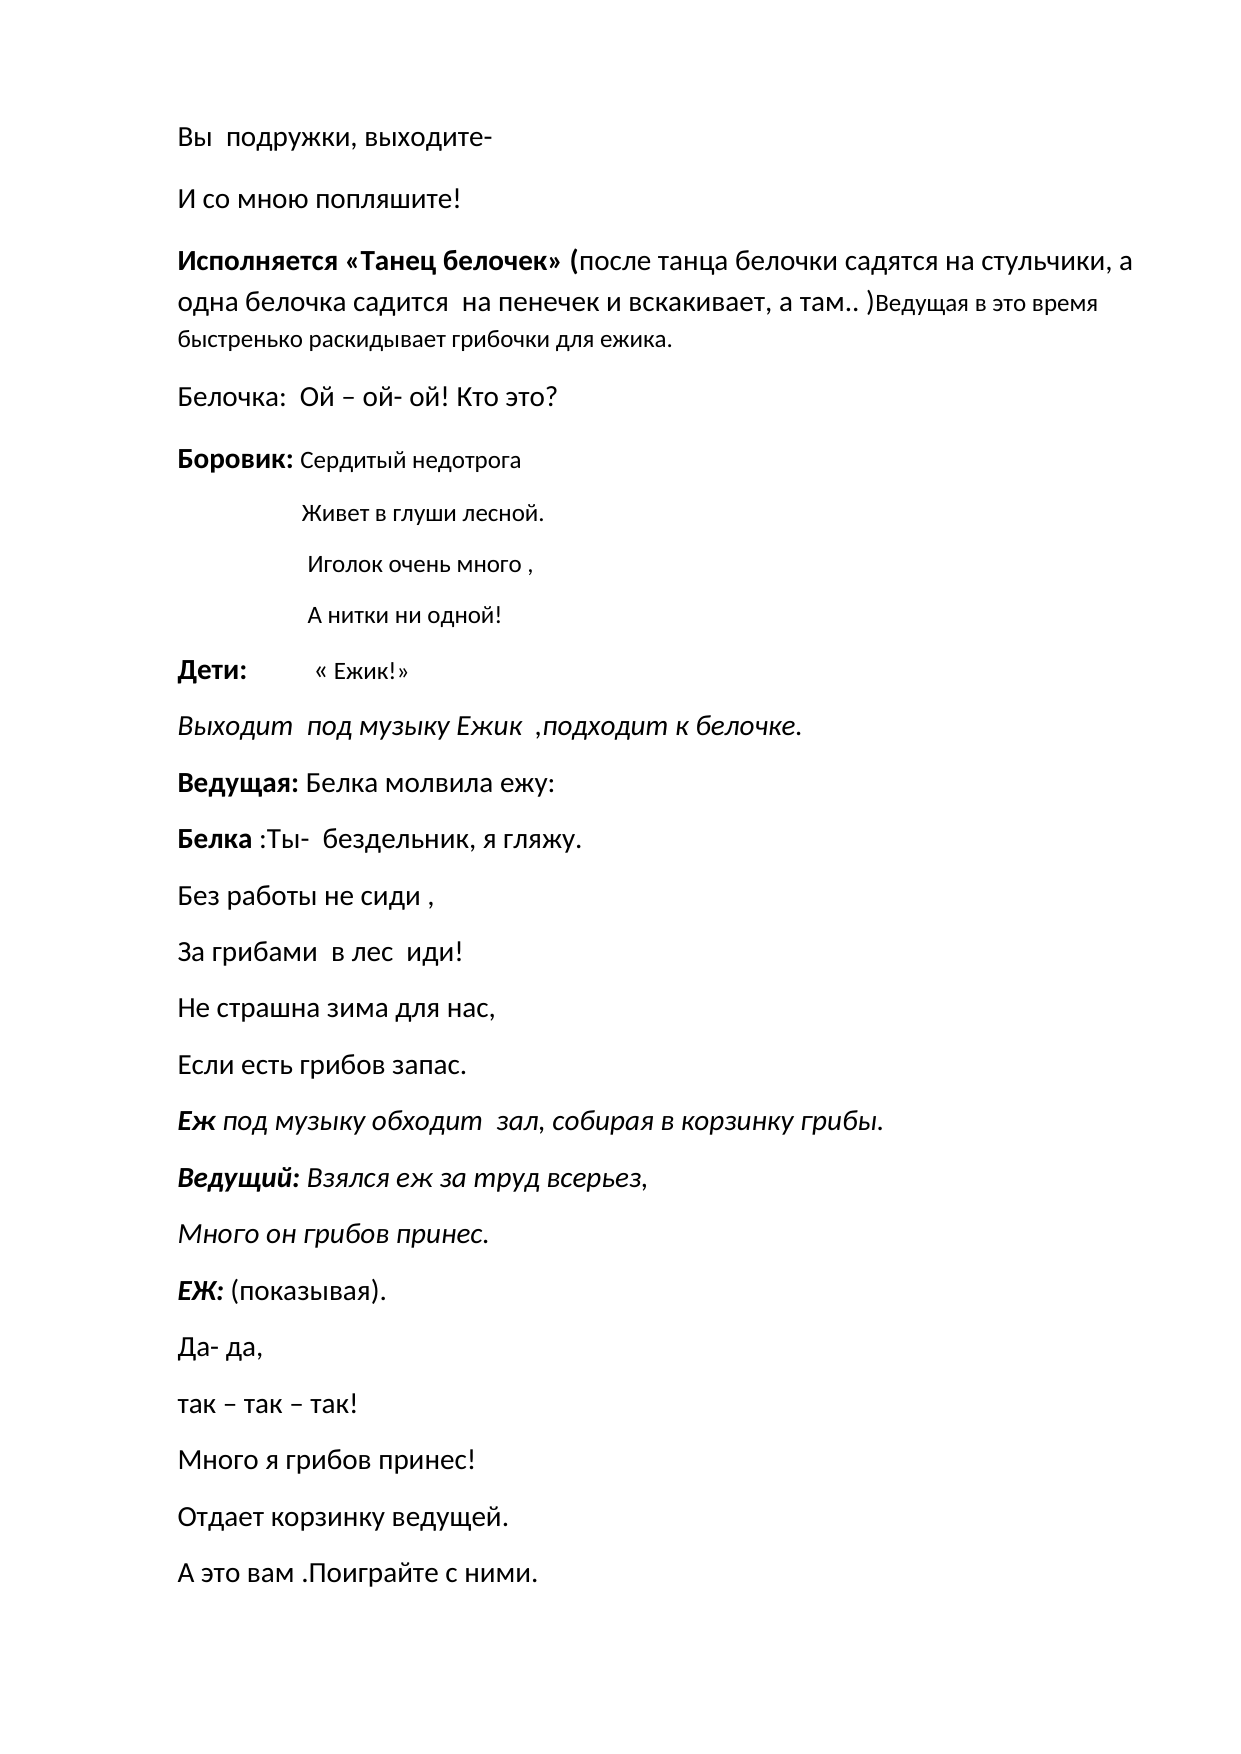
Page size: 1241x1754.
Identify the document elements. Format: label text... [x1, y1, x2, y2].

text Исполняется «Танец белочек» (после танца белочки садятся на стульчики, а одна белочка садится на пенечек и вскакивает, а там.. )Ведущая в это время быстренько раскидывает грибочки для ежика. [177, 242, 1152, 353]
text Без работы не сиди , [177, 877, 1152, 912]
text И со мною попляшите! [177, 180, 1152, 216]
text Много он грибов принес. [177, 1215, 1152, 1251]
text ЕЖ: (показывая). [177, 1272, 1152, 1307]
text Белочка: Ой – ой- ой! Кто это? [177, 378, 1152, 414]
text Иголок очень много , [177, 548, 1152, 579]
text Если есть грибов запас. [177, 1046, 1152, 1082]
text А нитки ни одной! [177, 599, 1152, 630]
text Еж под музыку обходит зал, собирая в корзинку грибы. [177, 1102, 1152, 1138]
text Выходит под музыку Ежик ,подходит к белочке. [177, 707, 1152, 743]
text Отдает корзинку ведущей. [177, 1498, 1152, 1533]
text Много я грибов принес! [177, 1441, 1152, 1477]
text Белка :Ты- бездельник, я гляжу. [177, 820, 1152, 856]
text Вы подружки, выходите- [177, 118, 1152, 154]
text Дети: « Ежик!» [177, 651, 1152, 686]
text Да- да, [177, 1328, 1152, 1364]
text Не страшна зима для нас, [177, 989, 1152, 1025]
text А это вам .Поиграйте с ними. [177, 1554, 1152, 1590]
text так – так – так! [177, 1385, 1152, 1420]
text Ведущий: Взялся еж за труд всерьез, [177, 1159, 1152, 1194]
text Живет в глуши лесной. [177, 497, 1152, 527]
text Ведущая: Белка молвила ежу: [177, 764, 1152, 799]
text За грибами в лес иди! [177, 933, 1152, 969]
text Боровик: Сердитый недотрога [177, 440, 1152, 476]
